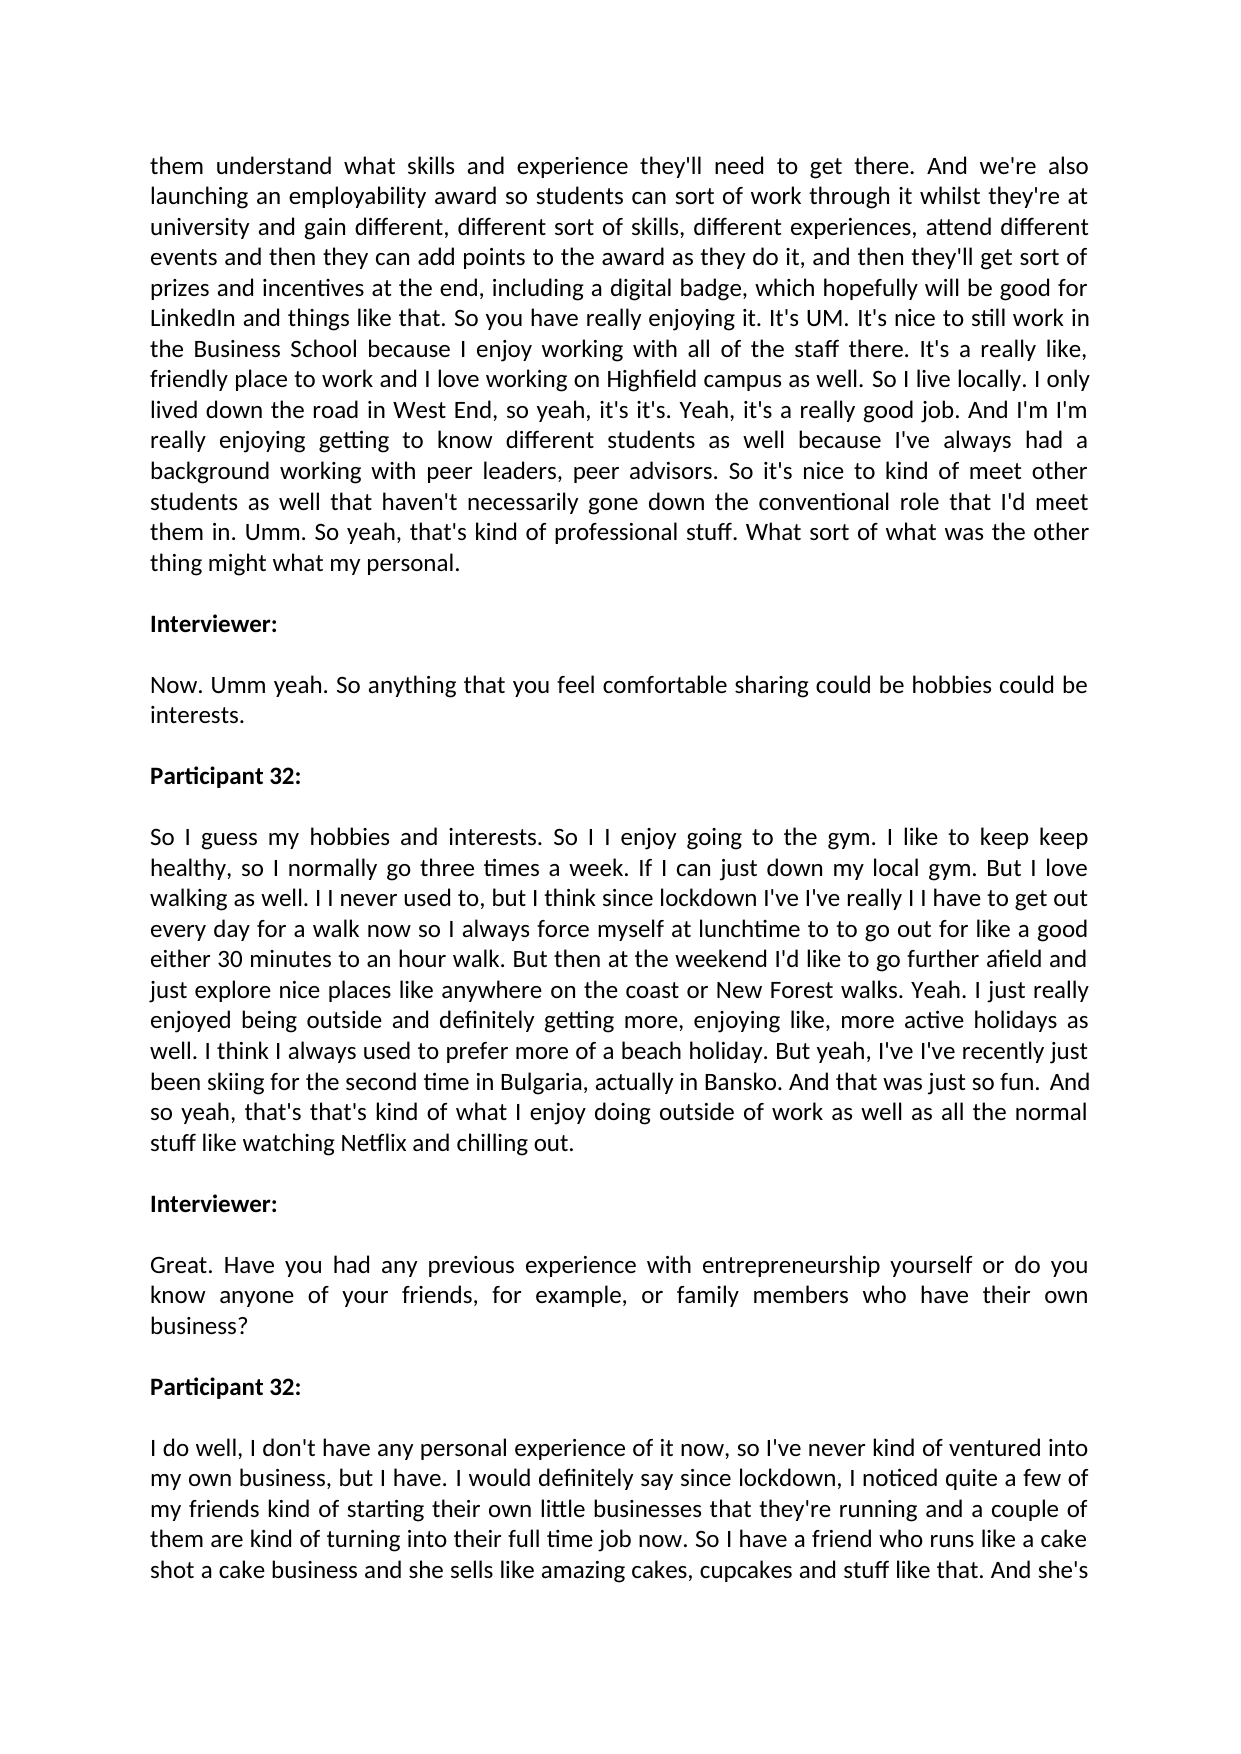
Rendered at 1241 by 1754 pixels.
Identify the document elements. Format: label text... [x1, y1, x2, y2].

text Great. Have you had any previous experience with entrepreneurship yourself or do you know anyone of your friends, for example, or family members who have their own business? [150, 1249, 1090, 1340]
text Interviewer: [150, 608, 1090, 638]
text Participant 32: [150, 1371, 1090, 1401]
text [150, 1432, 1090, 1584]
text Now. Umm yeah. So anything that you feel comfortable sharing could be hobbies could be interests. [150, 669, 1090, 730]
text So I guess my hobbies and interests. So I I enjoy going to the gym. I like to keep keep healthy, so I normally go three times a week. If I can just down my local gym. But I love walking as well. I I never used to, but I think since lockdown I've I've really I I have to get out every day for a walk now so I always force myself at lunchtime to to go out for like a good either 30 minutes to an hour walk. But then at the weekend I'd like to go further afield and just explore nice places like anywhere on the coast or New Forest walks. Yeah. I just really enjoyed being outside and definitely getting more, enjoying like, more active holidays as well. I think I always used to prefer more of a beach holiday. But yeah, I've I've recently just been skiing for the second time in Bulgaria, actually in Bansko. And that was just so fun. And so yeah, that's that's kind of what I enjoy doing outside of work as well as all the normal stuff like watching Netflix and chilling out. [150, 821, 1090, 1157]
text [150, 150, 1090, 577]
text Participant 32: [150, 760, 1090, 791]
text Interviewer: [150, 1188, 1090, 1218]
